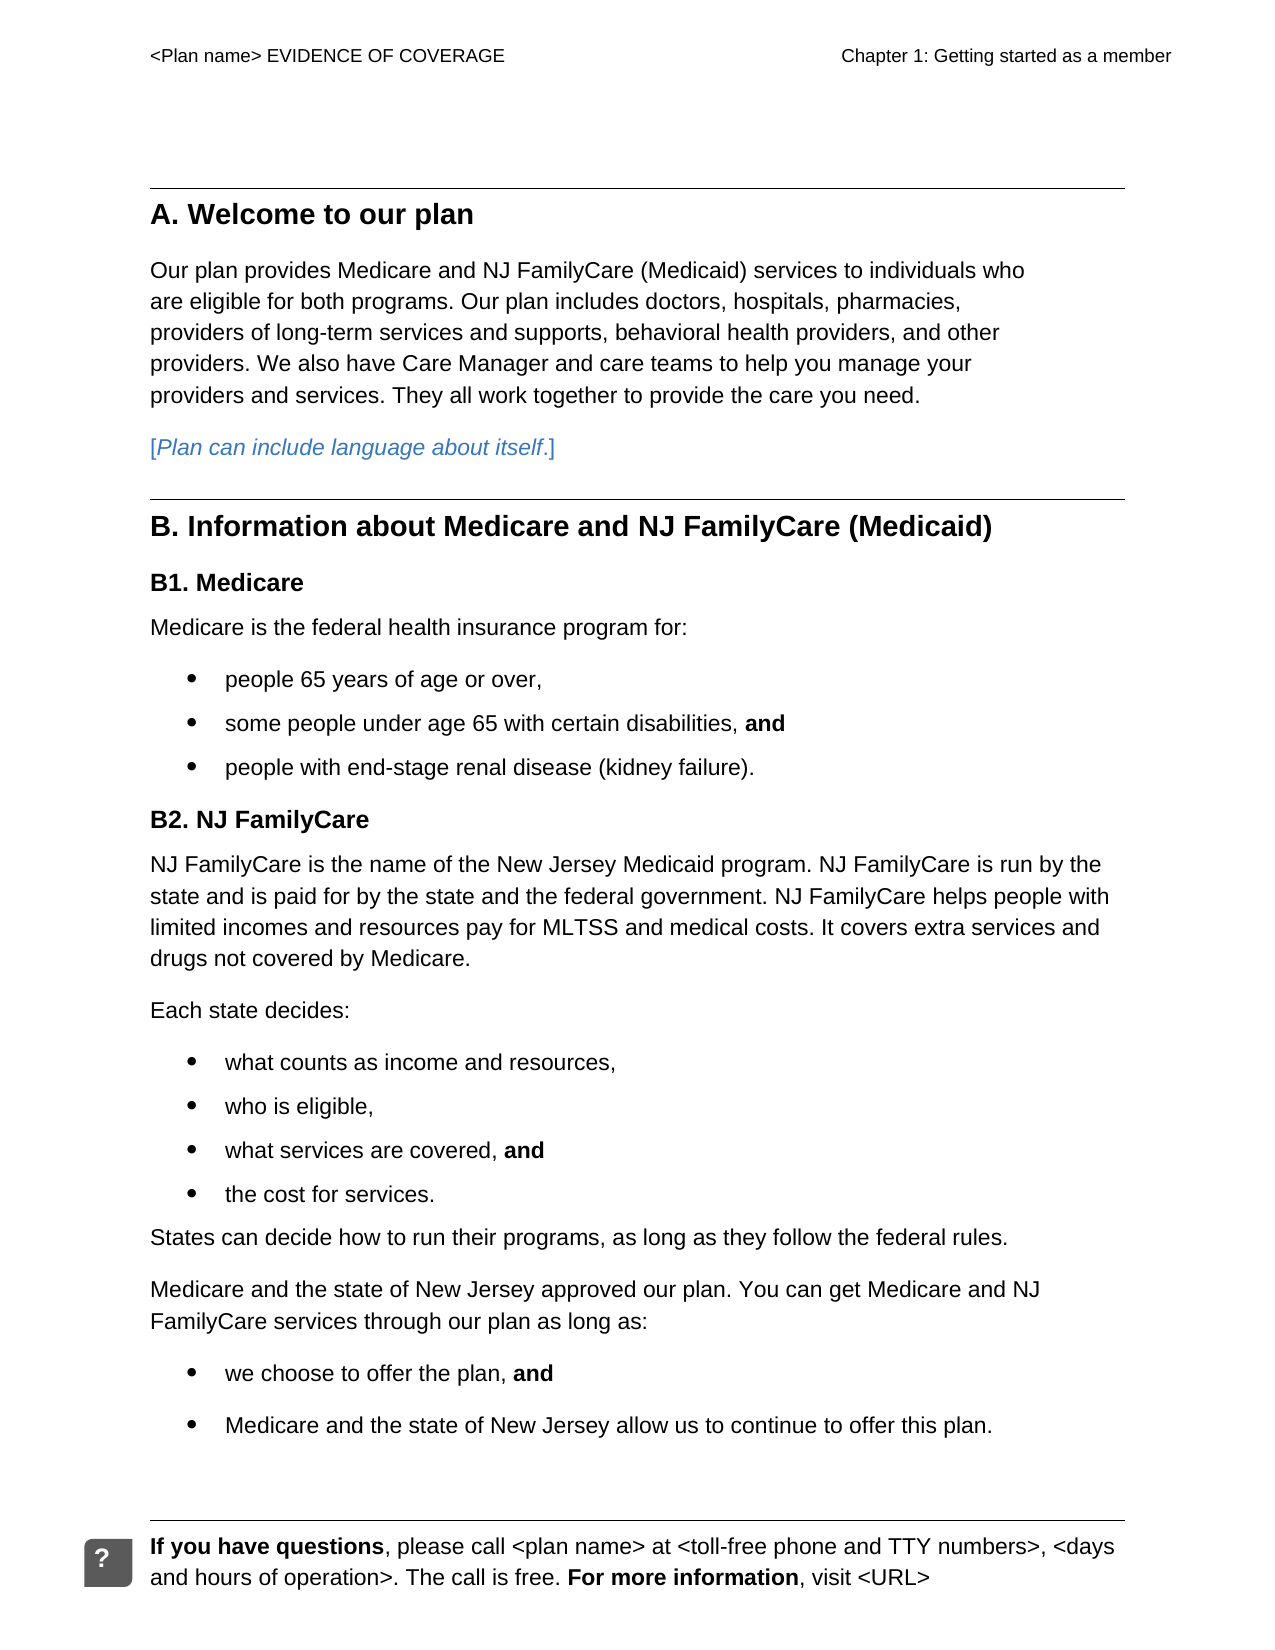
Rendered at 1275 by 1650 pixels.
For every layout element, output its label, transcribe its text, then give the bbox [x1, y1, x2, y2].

list people with end-stage renal disease (kidney failure). [187, 750, 1050, 781]
subtitle Welcome to our plan [150, 189, 1125, 232]
text [Plan can include language about itself.] [150, 430, 1125, 461]
text Medicare and the state of New Jersey approved our plan. You can get Medicare and NJ FamilyCare services through our plan as long as: [150, 1273, 1050, 1335]
text NJ FamilyCare is the name of the New Jersey Medicaid program. NJ FamilyCare is run by the state and is paid for by the state and the federal government. NJ FamilyCare helps people with limited incomes and resources pay for MLTSS and medical costs. It covers extra services and drugs not covered by Medicare. [150, 848, 1125, 973]
text Medicare is the federal health insurance program for: [150, 610, 1050, 642]
list people 65 years of age or over, [187, 662, 1050, 694]
subtitle B2. NJ FamilyCare [150, 802, 1050, 835]
subtitle B1. Medicare [150, 564, 1050, 598]
text Our plan provides Medicare and NJ FamilyCare (Medicaid) services to individuals who are eligible for both programs. Our plan includes doctors, hospitals, pharmacies, providers of long-term services and supports, behavioral health providers, and other providers. We also have Care Manager and care teams to help you manage your providers and services. They all work together to provide the care you need. [150, 253, 1050, 409]
list the cost for services. [187, 1177, 1050, 1208]
text States can decide how to run their programs, as long as they follow the federal rules. [150, 1221, 1125, 1252]
subtitle Information about Medicare and NJ FamilyCare (Medicaid) [150, 500, 1125, 544]
text Each state decides: [150, 994, 1125, 1025]
list Medicare and the state of New Jersey allow us to continue to offer this plan. [187, 1408, 1125, 1439]
list some people under age 65 with certain disabilities, and [187, 706, 1050, 737]
list what counts as income and resources, [187, 1046, 1050, 1077]
list who is eligible, [187, 1089, 1050, 1121]
list what services are covered, and [187, 1133, 1050, 1164]
list we choose to offer the plan, and [187, 1356, 1125, 1387]
